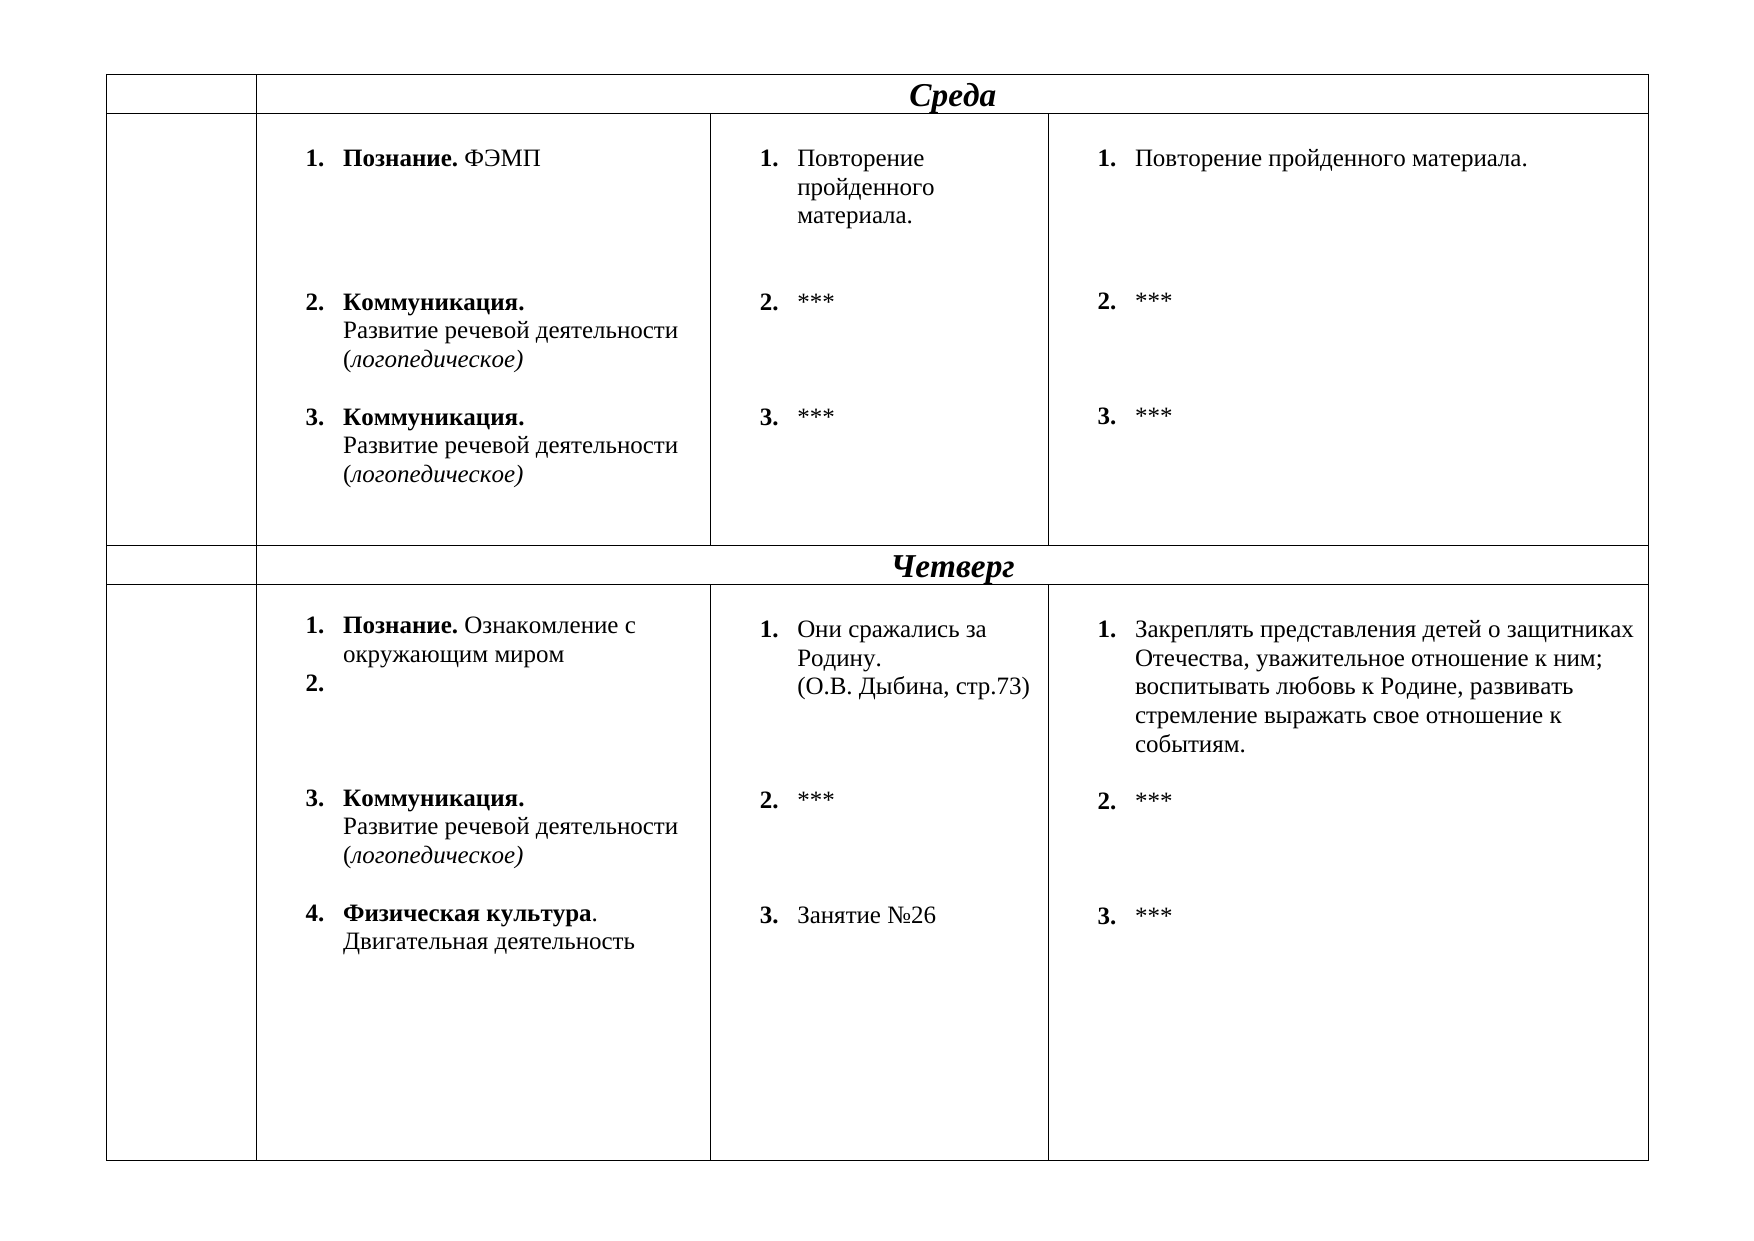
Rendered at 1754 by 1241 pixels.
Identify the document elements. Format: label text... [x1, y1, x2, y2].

table_cell [107, 585, 256, 1160]
table_cell Познание. ФЭМП Коммуникация. Развитие речевой деятельности (логопедическое) Коммуникация. Развитие речевой деятельности (логопедическое) [257, 114, 710, 545]
table_cell [107, 546, 256, 584]
table_cell Среда [257, 75, 1648, 113]
table_cell Повторение пройденного материала. *** *** [1049, 114, 1648, 545]
table_cell Они сражались за Родину. (О.В. Дыбина, стр.73) *** Занятие №26 [711, 585, 1048, 1160]
table_cell Познание. Ознакомление с окружающим миром Коммуникация. Развитие речевой деятельности (логопедическое) Физическая культура. Двигательная деятельность [257, 585, 710, 1160]
table_cell [107, 114, 256, 545]
table_cell Четверг [257, 546, 1648, 584]
table_cell Повторение пройденного материала. *** *** [711, 114, 1048, 545]
table_cell Закреплять представления детей о защитниках Отечества, уважительное отношение к ним; воспитывать любовь к Родине, развивать стремление выражать свое отношение к событиям. *** *** [1049, 585, 1648, 1160]
table_cell [107, 75, 256, 113]
